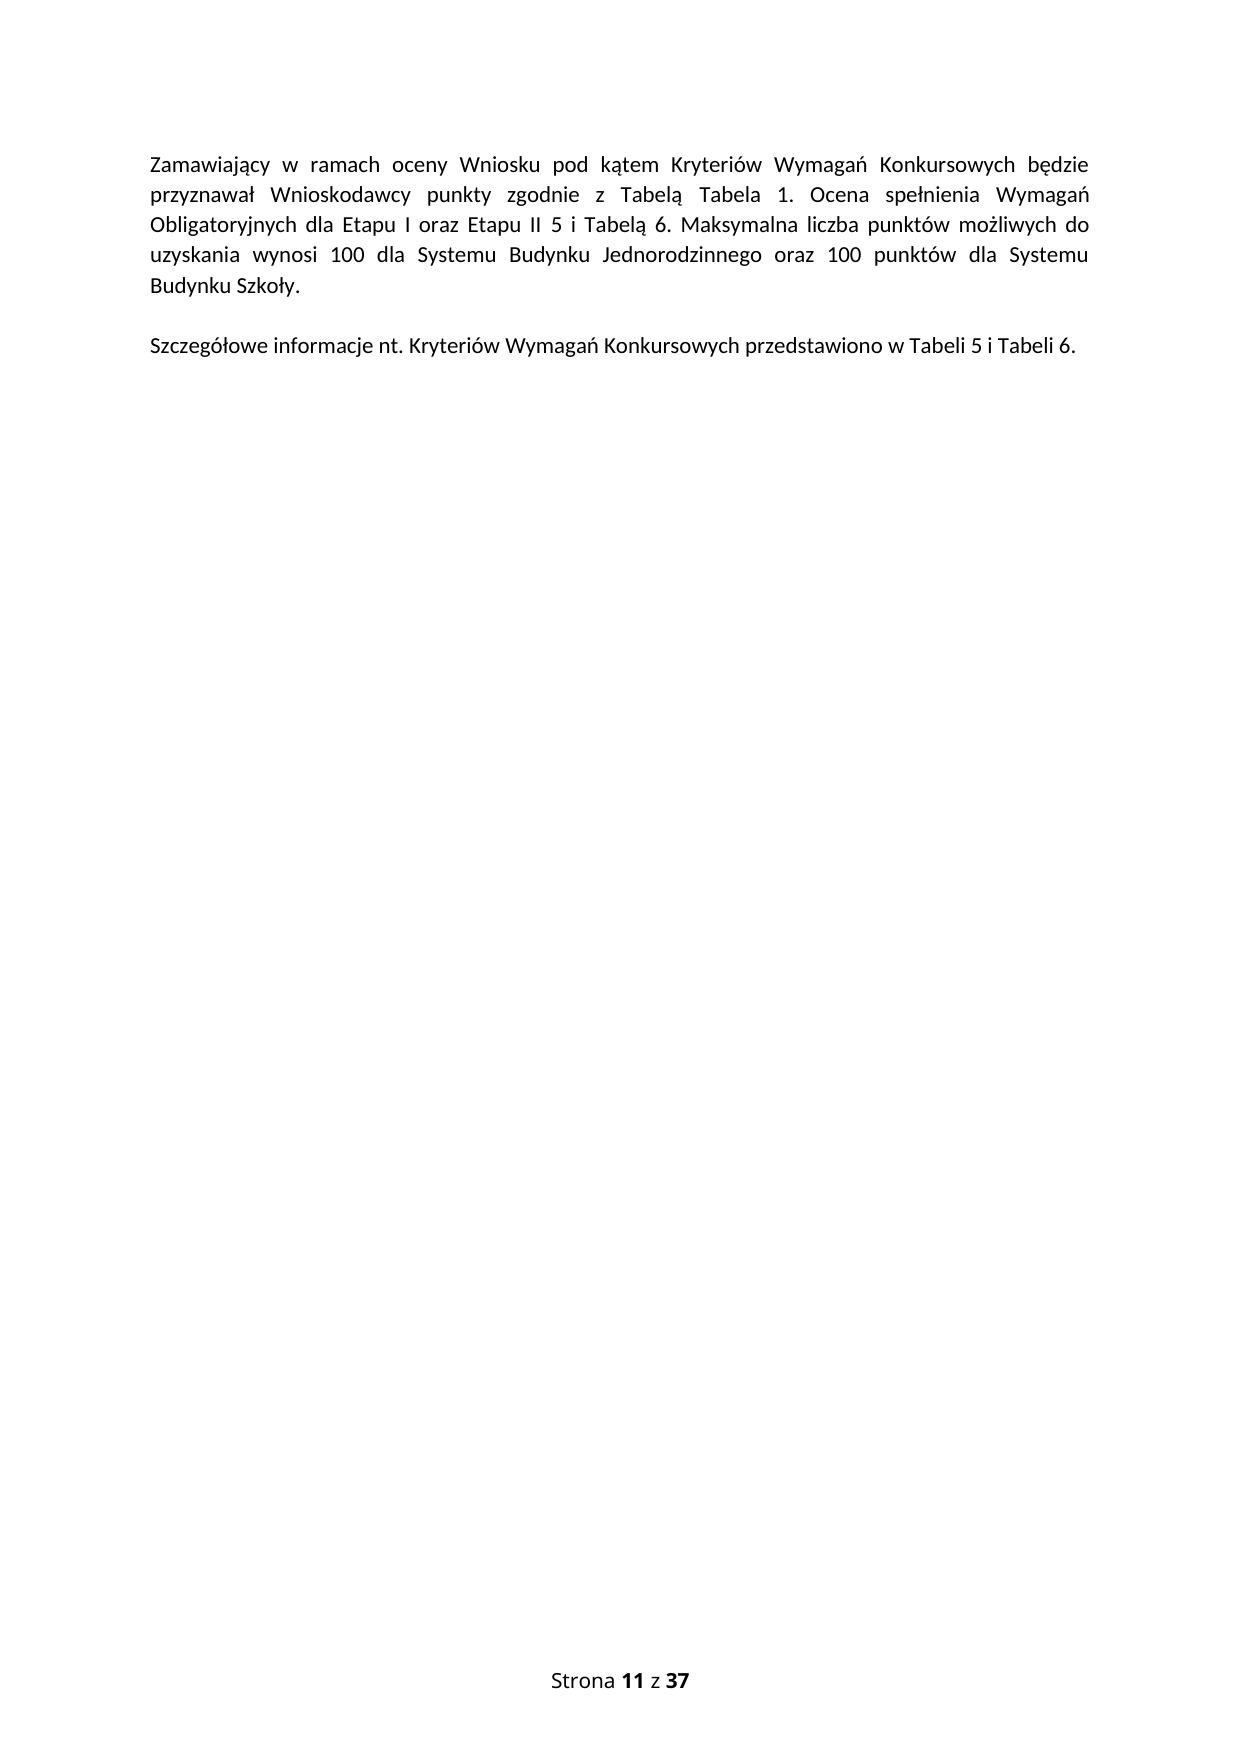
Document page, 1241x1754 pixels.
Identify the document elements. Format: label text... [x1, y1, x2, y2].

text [150, 150, 1090, 299]
text Szczegółowe informacje nt. Kryteriów Wymagań Konkursowych przedstawiono w Tabeli 5 i Tabeli 6. [150, 331, 1090, 359]
